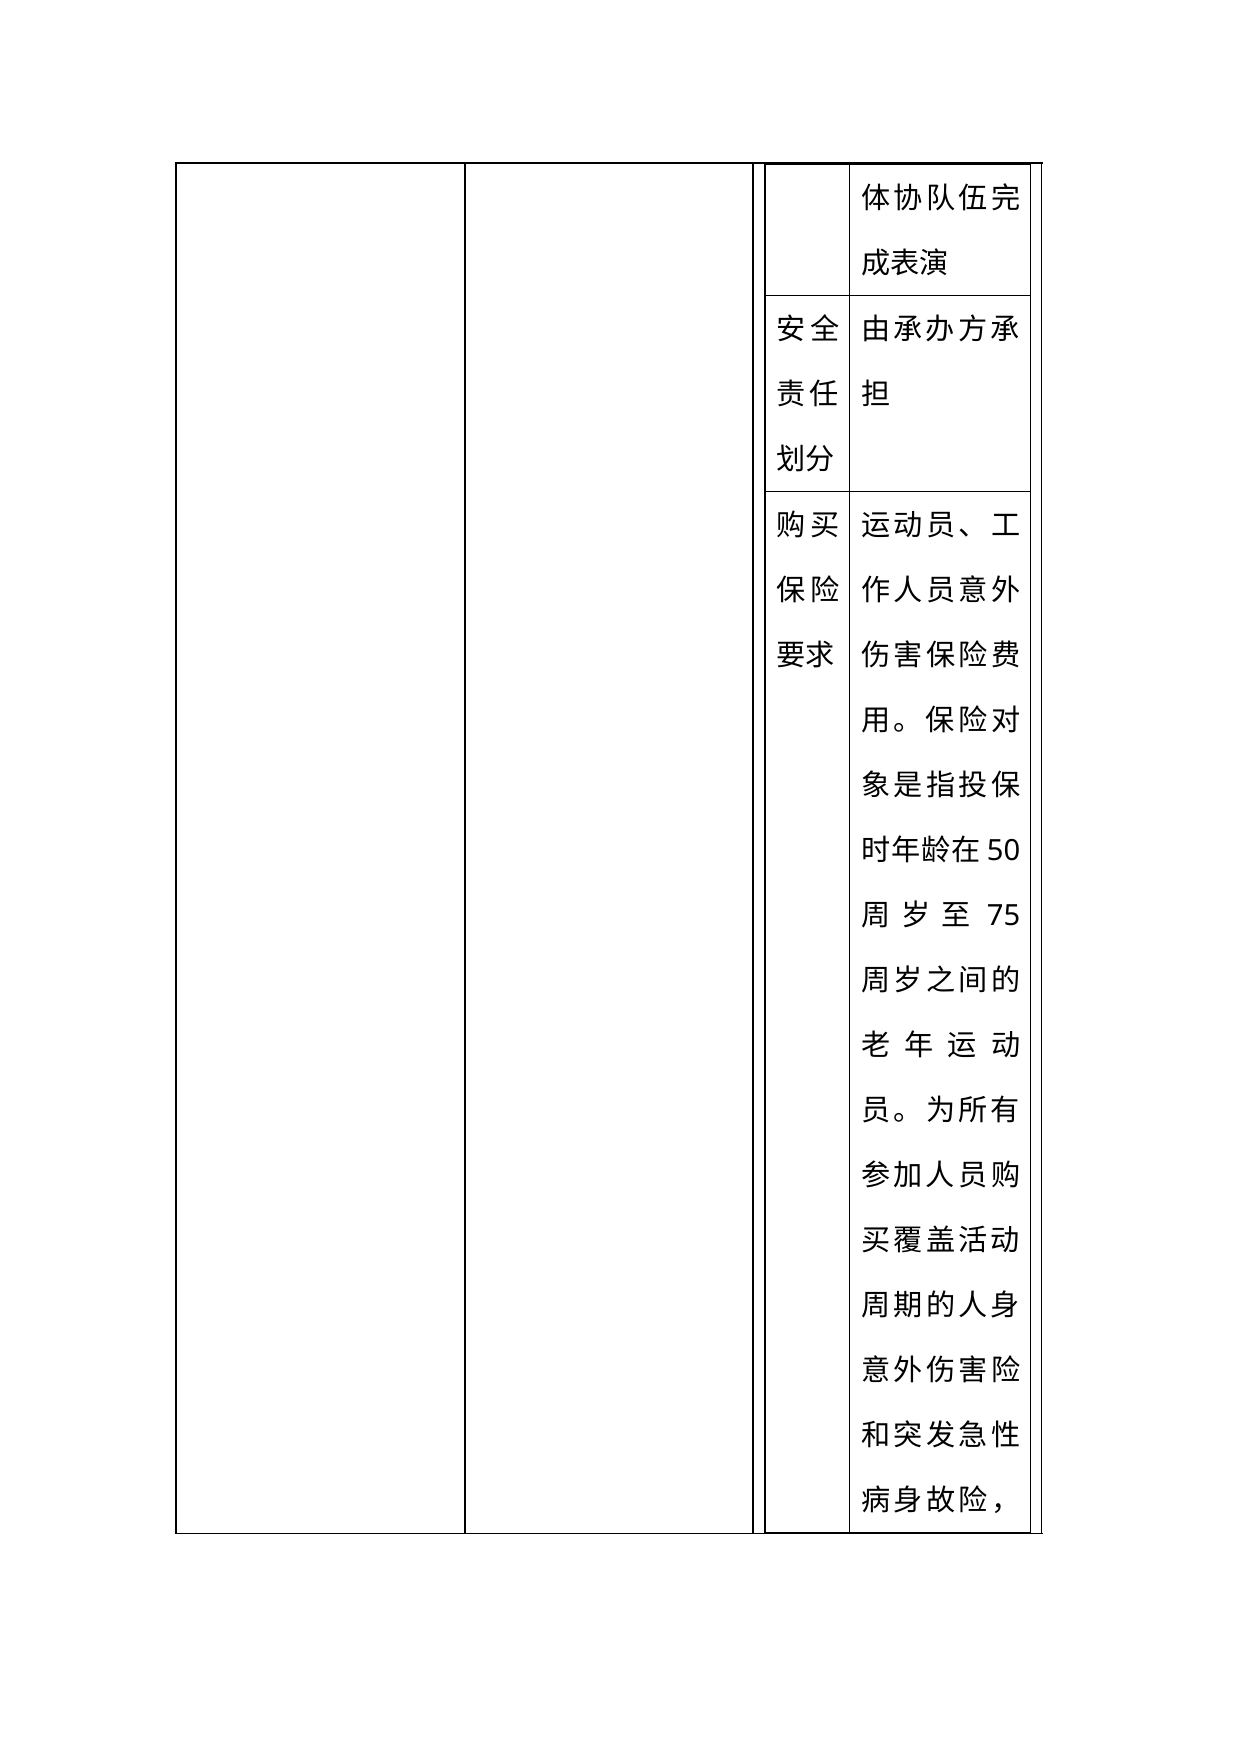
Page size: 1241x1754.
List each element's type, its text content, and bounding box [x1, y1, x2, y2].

table_cell 1 [466, 164, 752, 1533]
table_cell [766, 492, 849, 1532]
table_cell [850, 492, 1030, 1532]
table_cell ★ [177, 164, 464, 1533]
table_cell [850, 296, 1030, 491]
table_cell [850, 165, 1030, 295]
table_cell [1031, 164, 1041, 1533]
table_cell [754, 164, 764, 1533]
table_cell [766, 165, 849, 295]
table_cell [766, 296, 849, 491]
